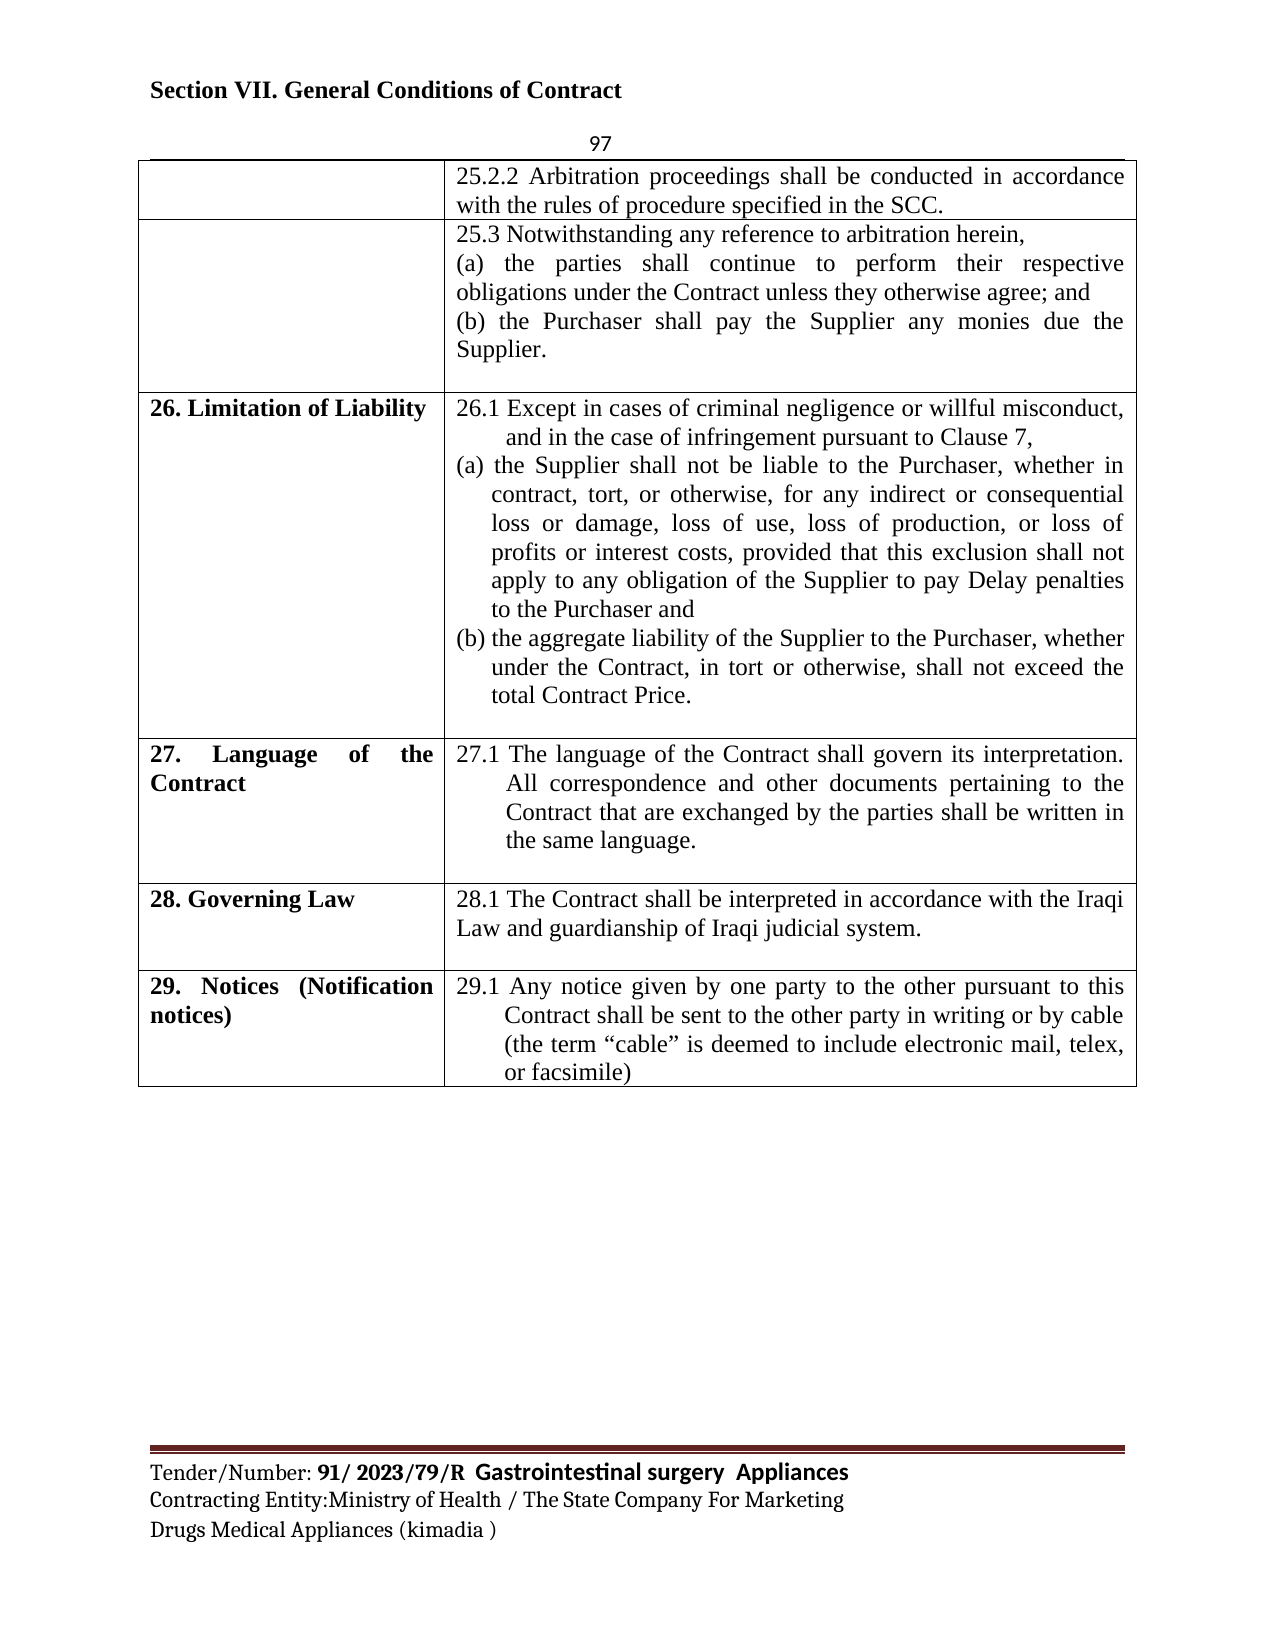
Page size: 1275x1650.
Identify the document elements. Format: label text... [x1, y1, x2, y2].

table_cell 26. Limitation of Liability [139, 393, 444, 738]
table_cell 27.1 The language of the Contract shall govern its interpretation. All correspondence and other documents pertaining to the Contract that are exchanged by the parties shall be written in the same language. [445, 739, 1136, 883]
table_cell 25.2.2 Arbitration proceedings shall be conducted in accordance with the rules of procedure specified in the SCC. [445, 161, 1136, 218]
table_cell 28. Governing Law [139, 884, 444, 970]
table_cell 25.3 Notwithstanding any reference to arbitration herein, (a) the parties shall continue to perform their respective obligations under the Contract unless they otherwise agree; and (b) the Purchaser shall pay the Supplier any monies due the Supplier. [445, 220, 1136, 392]
table_cell 26.1 Except in cases of criminal negligence or willful misconduct, and in the case of infringement pursuant to Clause 7, (a) the Supplier shall not be liable to the Purchaser, whether in contract, tort, or otherwise, for any indirect or consequential loss or damage, loss of use, loss of production, or loss of profits or interest costs, provided that this exclusion shall not apply to any obligation of the Supplier to pay Delay penalties to the Purchaser and (b) the aggregate liability of the Supplier to the Purchaser, whether under the Contract, in tort or otherwise, shall not exceed the total Contract Price. [445, 393, 1136, 738]
table_cell 28.1 The Contract shall be interpreted in accordance with the Iraqi Law and guardianship of Iraqi judicial system. [445, 884, 1136, 970]
table_cell 27. Language of the Contract [139, 739, 444, 883]
table_cell 29.1 Any notice given by one party to the other pursuant to this Contract shall be sent to the other party in writing or by cable (the term “cable” is deemed to include electronic mail, telex, or facsimile) [445, 971, 1136, 1086]
table_cell 29. Notices (Notification notices) [139, 971, 444, 1086]
table_cell [139, 220, 444, 392]
table_cell [139, 161, 444, 218]
